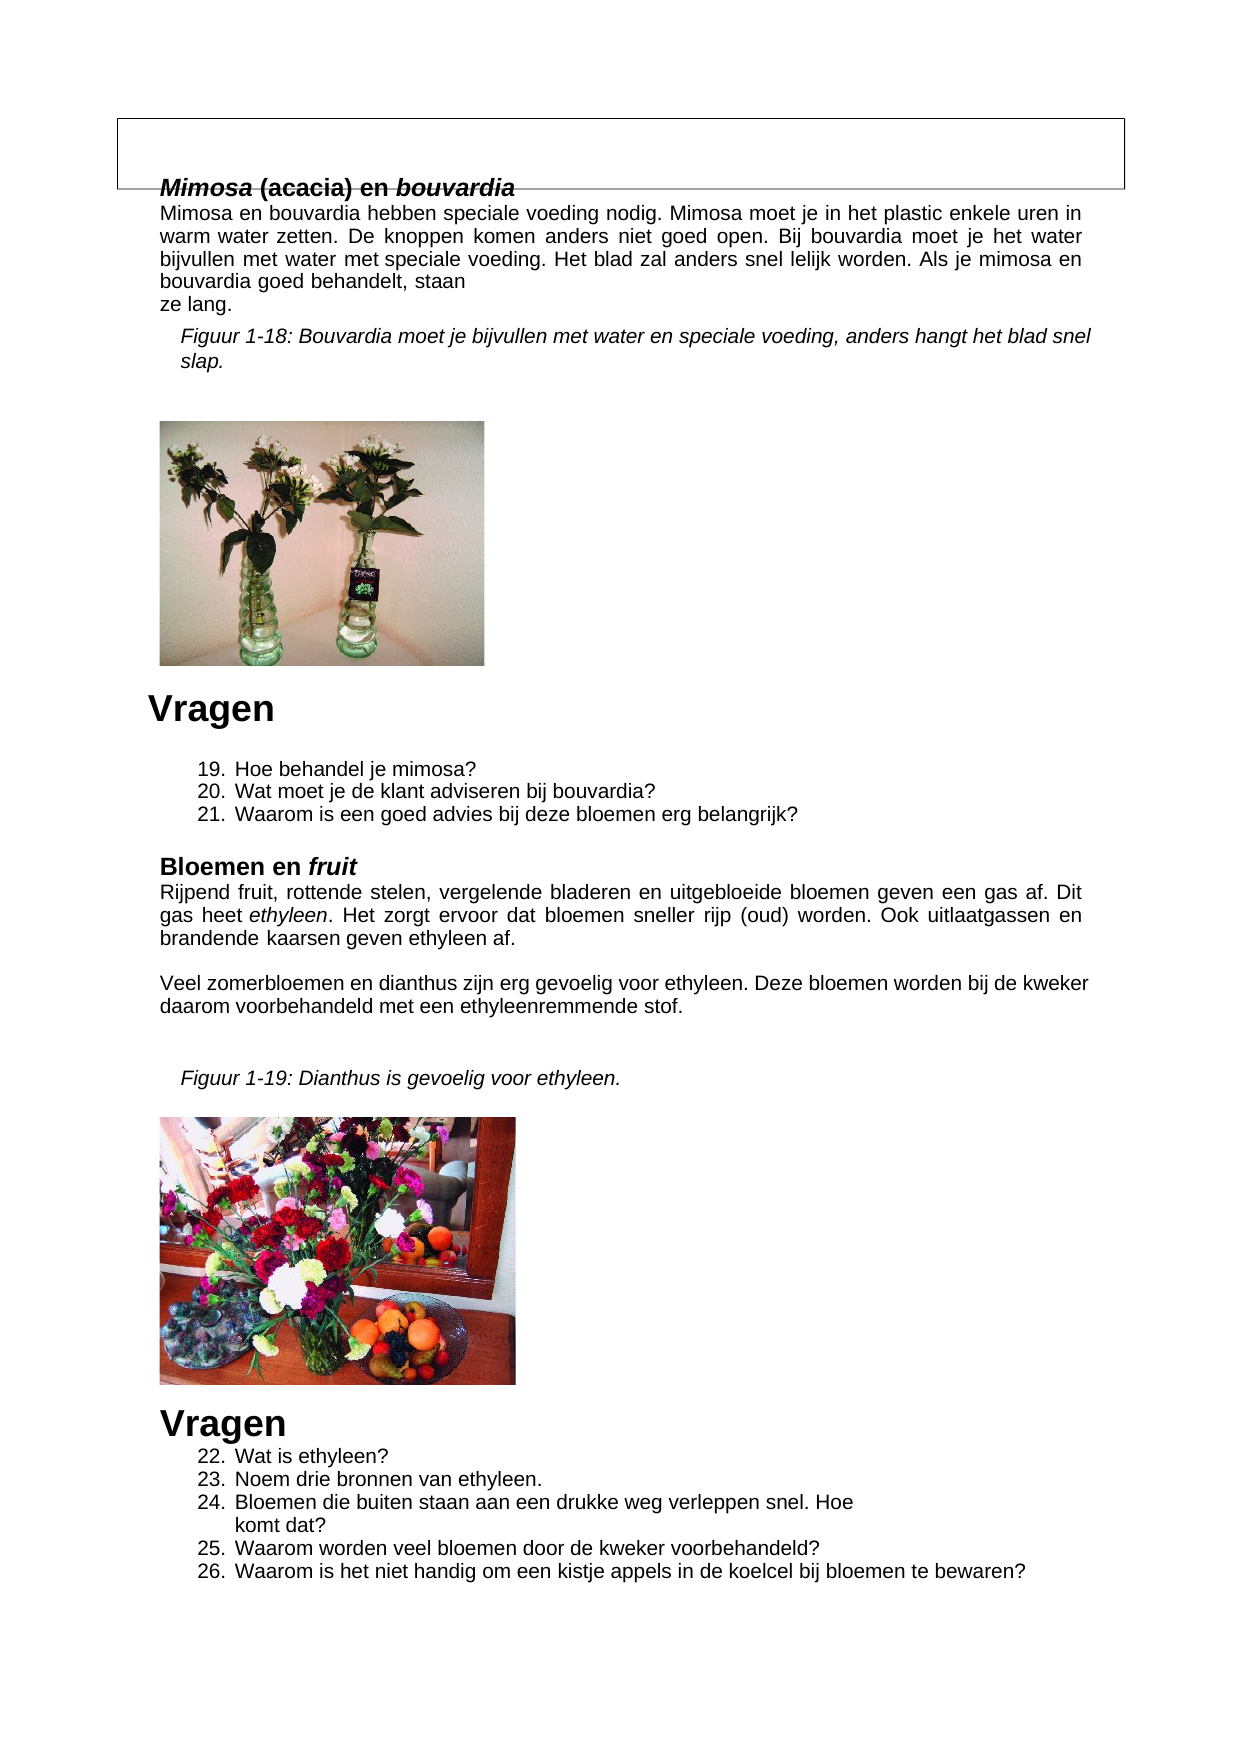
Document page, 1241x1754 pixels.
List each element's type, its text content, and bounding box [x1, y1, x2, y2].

text Vragen [159, 1405, 1095, 1444]
list Bloemen die buiten staan aan een drukke weg verleppen snel. Hoe komt dat? [197, 1491, 881, 1537]
list Noem drie bronnen van ethyleen. [197, 1468, 1095, 1491]
text Bloemen en fruit [159, 852, 1095, 881]
text ze lang. [159, 293, 1095, 316]
text Mimosa (acacia) en bouvardia [159, 173, 1095, 201]
list Wat moet je de klant adviseren bij bouvardia? [197, 781, 1095, 803]
list Hoe behandel je mimosa? [197, 756, 1095, 781]
text Figuur 1-19: Dianthus is gevoelig voor ethyleen. [180, 1068, 1095, 1089]
text Figuur 1-18: Bouvardia moet je bijvullen met water en speciale voeding, anders hangt het blad snel slap. [180, 324, 1095, 372]
text Rijpend fruit, rottende stelen, vergelende bladeren en uitgebloeide bloemen geven een gas af. Dit gas heet ethyleen. Het zorgt ervoor dat bloemen sneller rijp (oud) worden. Ook uitlaatgassen en brandende kaarsen geven ethyleen af. [159, 881, 1083, 949]
text Veel zomerbloemen en dianthus zijn erg gevoelig voor ethyleen. Deze bloemen worden bij de kweker daarom voorbehandeld met een ethyleenremmende stof. [159, 972, 1106, 1018]
picture [159, 421, 485, 666]
text Vragen [148, 686, 1093, 729]
list Waarom worden veel bloemen door de kweker voorbehandeld? [197, 1537, 881, 1560]
list Waarom is het niet handig om een kistje appels in de koelcel bij bloemen te bewaren? [197, 1560, 1095, 1583]
text Mimosa en bouvardia hebben speciale voeding nodig. Mimosa moet je in het plastic enkele uren in warm water zetten. De knoppen komen anders niet goed open. Bij bouvardia moet je het water bijvullen met water met speciale voeding. Het blad zal anders snel lelijk worden. Als je mimosa en bouvardia goed behandelt, staan [159, 202, 1083, 293]
list Waarom is een goed advies bij deze bloemen erg belangrijk? [197, 803, 1095, 826]
picture [159, 1117, 516, 1385]
list Wat is ethyleen? [197, 1444, 1095, 1468]
